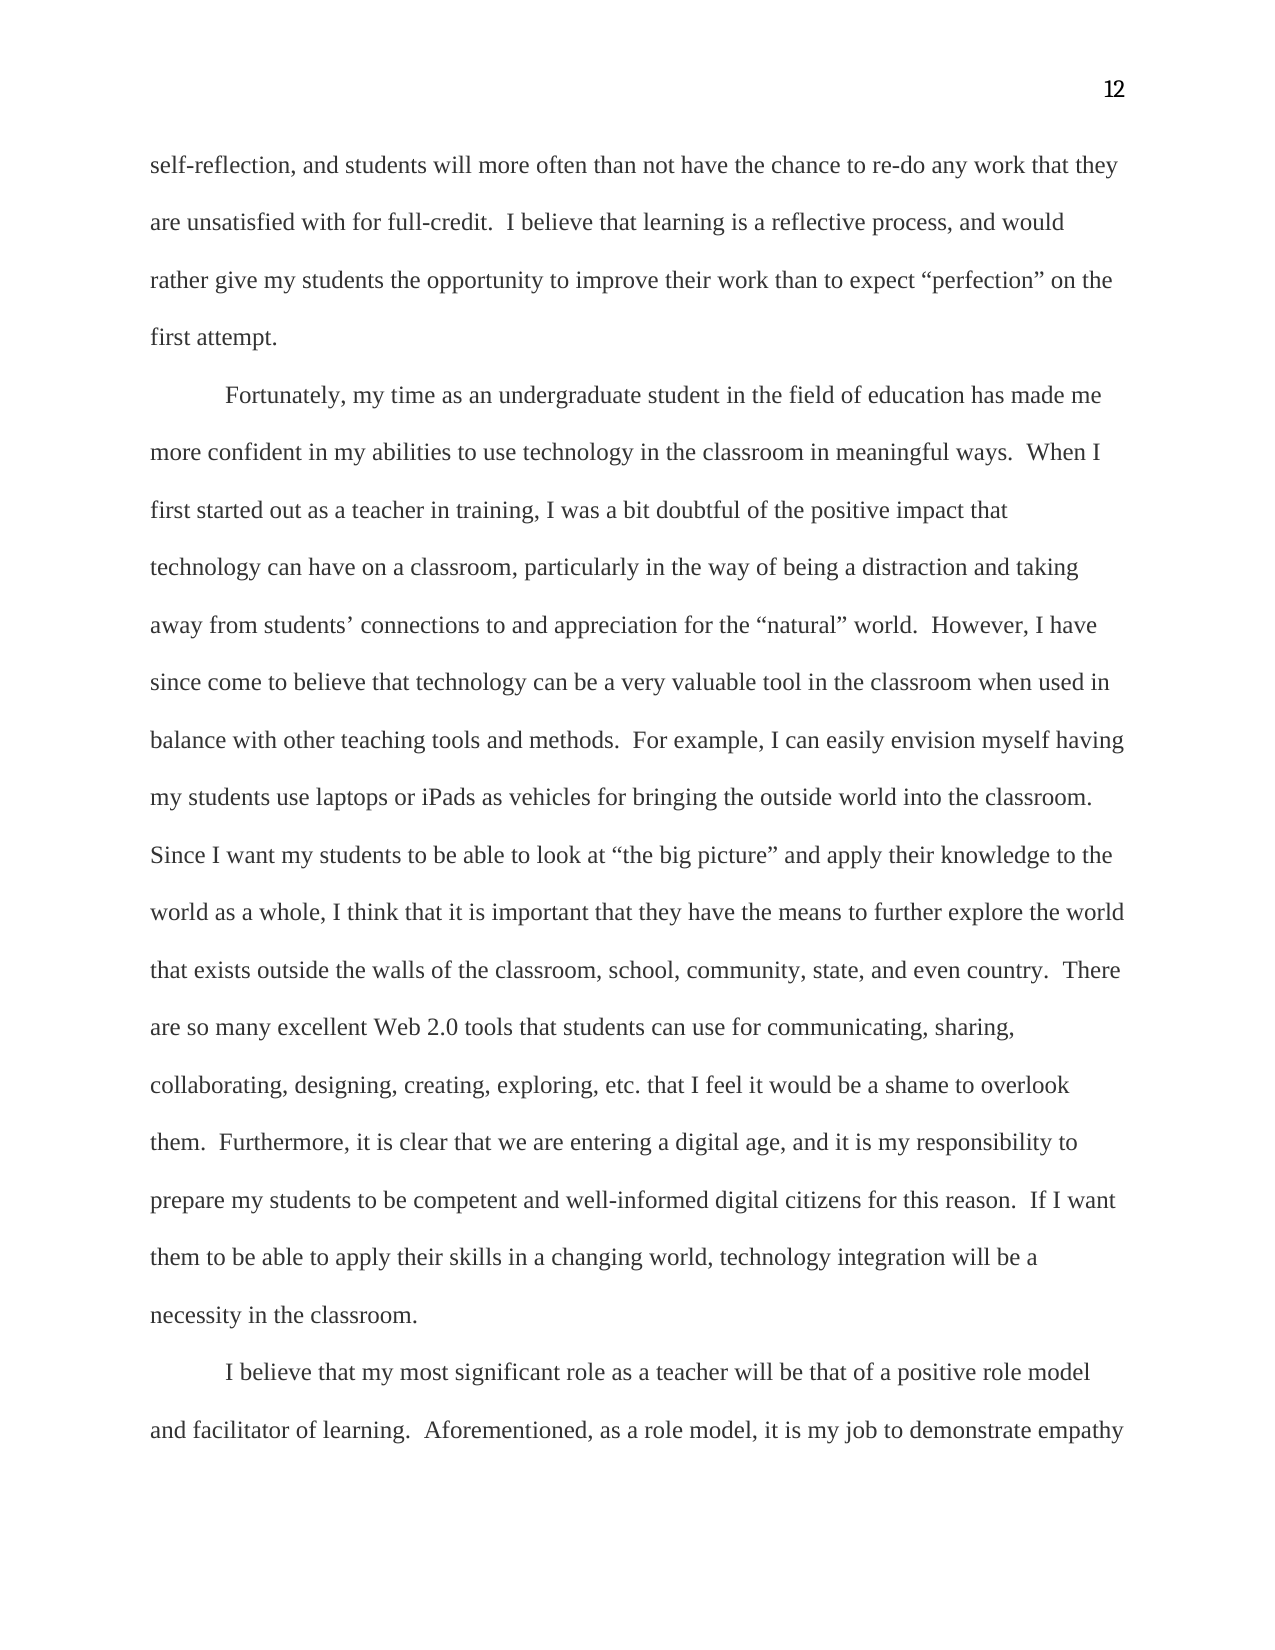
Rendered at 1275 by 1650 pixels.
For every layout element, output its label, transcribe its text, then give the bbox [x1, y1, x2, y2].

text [150, 1357, 1125, 1444]
text Fortunately, my time as an undergraduate student in the field of education has made me more confident in my abilities to use technology in the classroom in meaningful ways. When I first started out as a teacher in training, I was a bit doubtful of the positive impact that technology can have on a classroom, particularly in the way of being a distraction and taking away from students’ connections to and appreciation for the “natural” world. However, I have since come to believe that technology can be a very valuable tool in the classroom when used in balance with other teaching tools and methods. For example, I can easily envision myself having my students use laptops or iPads as vehicles for bringing the outside world into the classroom. Since I want my students to be able to look at “the big picture” and apply their knowledge to the world as a whole, I think that it is important that they have the means to further explore the world that exists outside the walls of the classroom, school, community, state, and even country. There are so many excellent Web 2.0 tools that students can use for communicating, sharing, collaborating, designing, creating, exploring, etc. that I feel it would be a shame to overlook them. Furthermore, it is clear that we are entering a digital age, and it is my responsibility to prepare my students to be competent and well-informed digital citizens for this reason. If I want them to be able to apply their skills in a changing world, technology integration will be a necessity in the classroom. [150, 926, 1125, 1329]
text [150, 150, 1125, 351]
text Fortunately, my time as an undergraduate student in the field of education has made me more confident in my abilities to use technology in the classroom in meaningful ways. When I first started out as a teacher in training, I was a bit doubtful of the positive impact that technology can have on a classroom, particularly in the way of being a distraction and taking away from students’ connections to and appreciation for the “natural” world. However, I have since come to believe that technology can be a very valuable tool in the classroom when used in balance with other teaching tools and methods. For example, I can easily envision myself having my students use laptops or iPads as vehicles for bringing the outside world into the classroom. Since I want my students to be able to look at “the big picture” and apply their knowledge to the world as a whole, I think that it is important that they have the means to further explore the world that exists outside the walls of the classroom, school, community, state, and even country. There are so many excellent Web 2.0 tools that students can use for communicating, sharing, collaborating, designing, creating, exploring, etc. that I feel it would be a shame to overlook them. Furthermore, it is clear that we are entering a digital age, and it is my responsibility to prepare my students to be competent and well-informed digital citizens for this reason. If I want them to be able to apply their skills in a changing world, technology integration will be a necessity in the classroom. [150, 380, 1125, 898]
